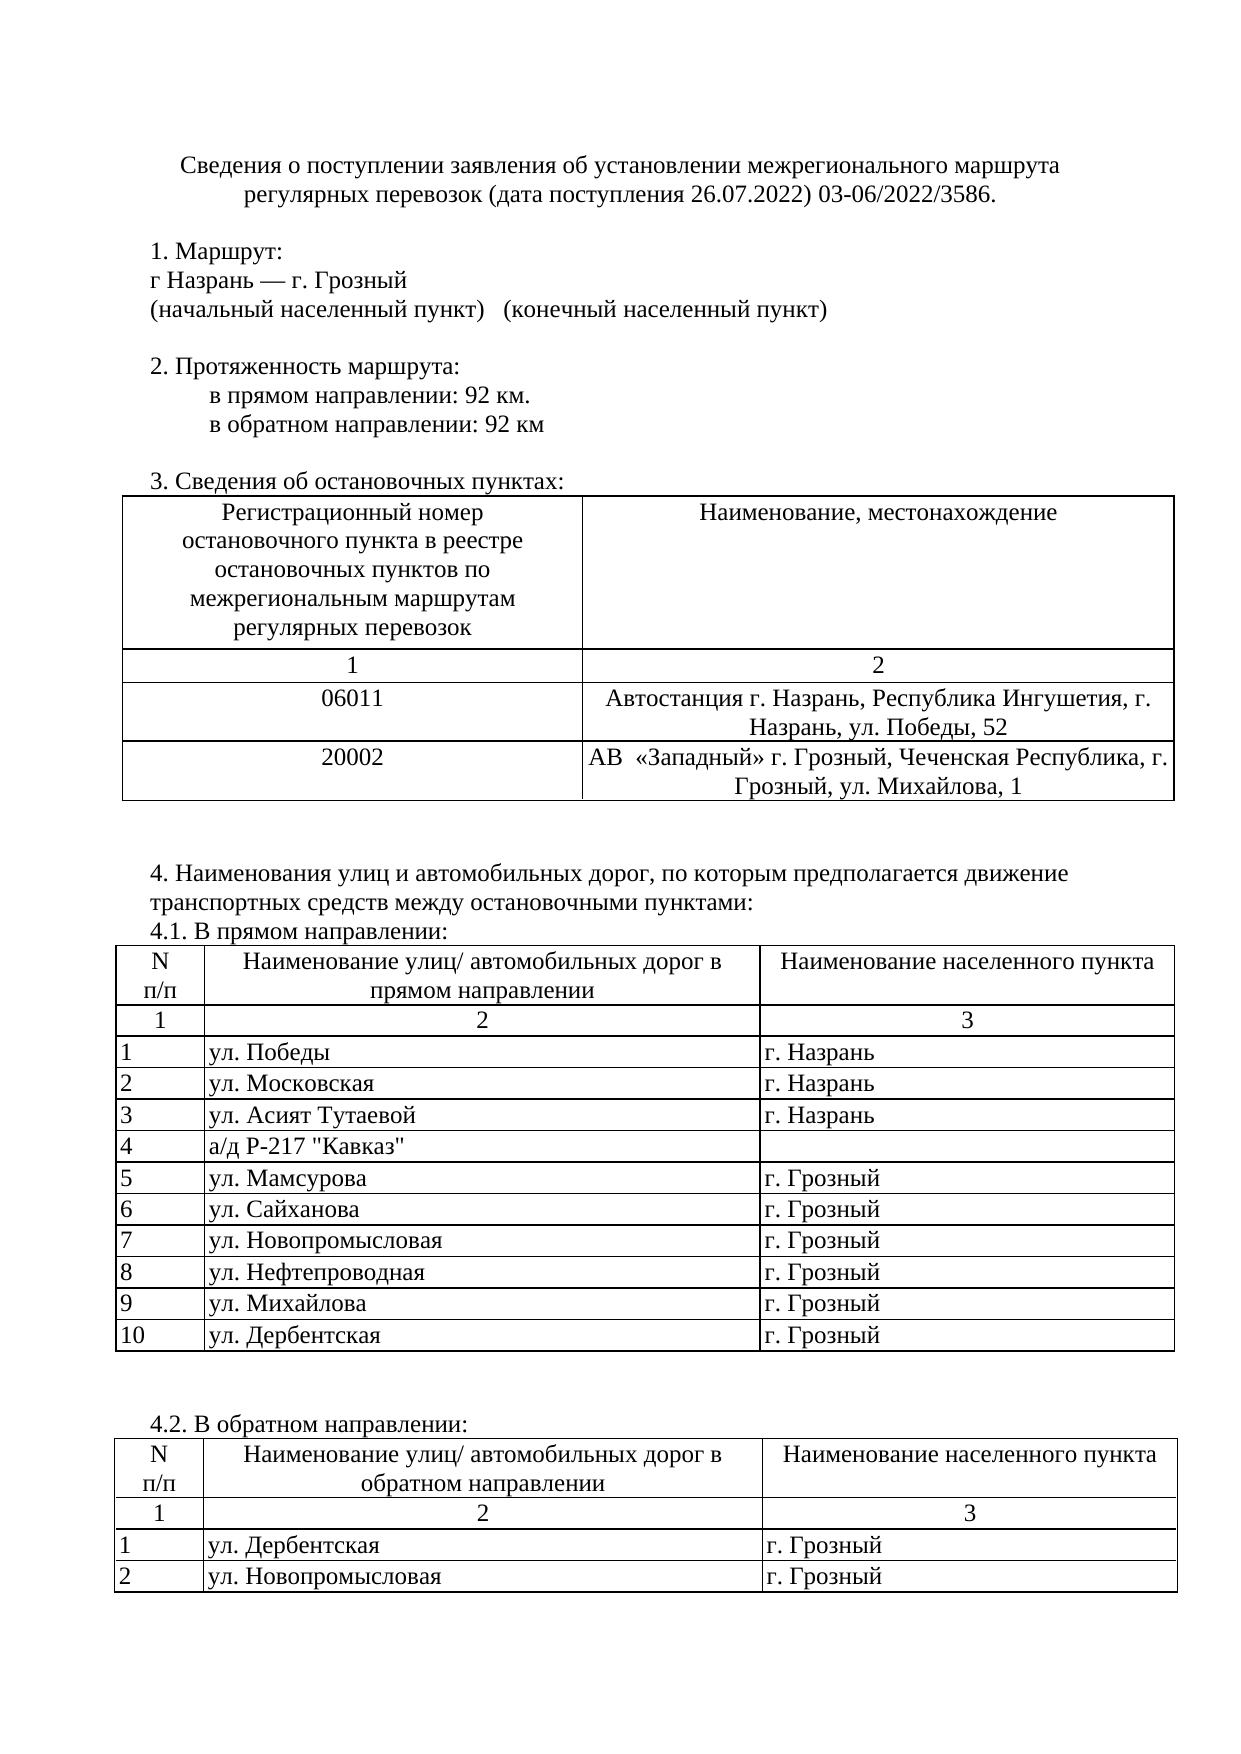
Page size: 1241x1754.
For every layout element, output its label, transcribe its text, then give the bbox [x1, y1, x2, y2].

table_header Наименование улиц/ автомобильных дорог в обратном направлении [204, 1439, 762, 1497]
table_cell г. Грозный [761, 1320, 1174, 1350]
table_cell 2 [204, 1498, 762, 1528]
table_cell 1 [117, 1006, 204, 1035]
table_cell г. Грозный [763, 1560, 1177, 1591]
text Сведения о поступлении заявления об установлении межрегионального маршрута регулярных перевозок (дата поступления 26.07.2022) 03-06/2022/3586. [150, 150, 1090, 207]
table_cell 1 [115, 1529, 203, 1560]
table_cell ул. Новопромысловая [205, 1226, 759, 1256]
table_cell ул. Дербентская [204, 1530, 762, 1560]
table_cell 3 [763, 1497, 1177, 1528]
table_header Наименование населенного пункта [761, 946, 1174, 1004]
text 4.1. В прямом направлении: [150, 916, 1090, 945]
text 1. Маршрут: [150, 236, 1090, 265]
text 2. Протяженность маршрута: [150, 351, 1090, 380]
table_cell г. Грозный [761, 1257, 1174, 1287]
text (начальный населенный пункт) (конечный населенный пункт) [150, 294, 1090, 322]
table_cell г. Назрань [761, 1068, 1174, 1098]
table_cell ул. Асият Тутаевой [205, 1100, 759, 1130]
table_cell г. Грозный [761, 1194, 1174, 1224]
table_header N п/п [115, 1439, 203, 1497]
table_cell 2 [115, 1561, 203, 1591]
table_cell г. Грозный [763, 1528, 1177, 1560]
table_cell 4 [117, 1131, 204, 1161]
table_cell 20002 [123, 742, 582, 799]
table_cell г. Грозный [761, 1289, 1174, 1318]
table_cell 2 [583, 650, 1173, 681]
table_cell ул. Победы [205, 1037, 759, 1067]
table_cell г. Грозный [761, 1163, 1174, 1193]
table_cell [761, 1131, 1174, 1161]
table_header Наименование населенного пункта [763, 1439, 1177, 1497]
table_cell 10 [117, 1320, 204, 1350]
table_cell 7 [117, 1226, 204, 1256]
text 4.2. В обратном направлении: [150, 1409, 1090, 1438]
table_cell ул. Московская [205, 1068, 759, 1098]
table_header Регистрационный номер остановочного пункта в реестре остановочных пунктов по межрегиональным маршрутам регулярных перевозок [123, 497, 582, 648]
table_cell а/д Р-217 "Кавказ" [205, 1131, 759, 1161]
text 3. Сведения об остановочных пунктах: [150, 466, 1090, 495]
table_cell г. Назрань [761, 1100, 1174, 1130]
table_cell 8 [117, 1257, 204, 1287]
table_cell 1 [123, 650, 582, 681]
text в прямом направлении: 92 км. [150, 380, 1090, 409]
table_header Наименование улиц/ автомобильных дорог в прямом направлении [205, 946, 759, 1004]
table_cell АВ «Западный» г. Грозный, Чеченская Республика, г. Грозный, ул. Михайлова, 1 [583, 742, 1173, 799]
text 4. Наименования улиц и автомобильных дорог, по которым предполагается движение транспортных средств между остановочными пунктами: [150, 858, 1090, 916]
table_cell 6 [117, 1194, 204, 1224]
table_cell 1 [117, 1037, 204, 1067]
table_cell 1 [115, 1498, 203, 1528]
table_cell 2 [205, 1006, 759, 1035]
table_cell 2 [117, 1068, 204, 1098]
table_cell 9 [117, 1289, 204, 1318]
table_cell 3 [761, 1006, 1174, 1035]
table_cell ул. Дербентская [205, 1320, 759, 1350]
table_header N п/п [117, 946, 204, 1004]
table_cell ул. Мамсурова [205, 1163, 759, 1193]
table_cell 06011 [123, 683, 582, 740]
table_cell ул. Михайлова [205, 1289, 759, 1318]
text в обратном направлении: 92 км [150, 409, 1090, 437]
table_cell 3 [117, 1100, 204, 1130]
table_cell ул. Сайханова [205, 1194, 759, 1224]
table_cell г. Грозный [761, 1226, 1174, 1256]
table_cell ул. Новопромысловая [204, 1561, 762, 1591]
table_cell г. Назрань [761, 1037, 1174, 1067]
table_cell Автостанция г. Назрань, Республика Ингушетия, г. Назрань, ул. Победы, 52 [583, 683, 1173, 740]
table_cell ул. Нефтепроводная [205, 1257, 759, 1287]
table_cell 5 [117, 1163, 204, 1193]
text г Назрань — г. Грозный [150, 265, 1090, 294]
table_header Наименование, местонахождение [583, 497, 1173, 648]
